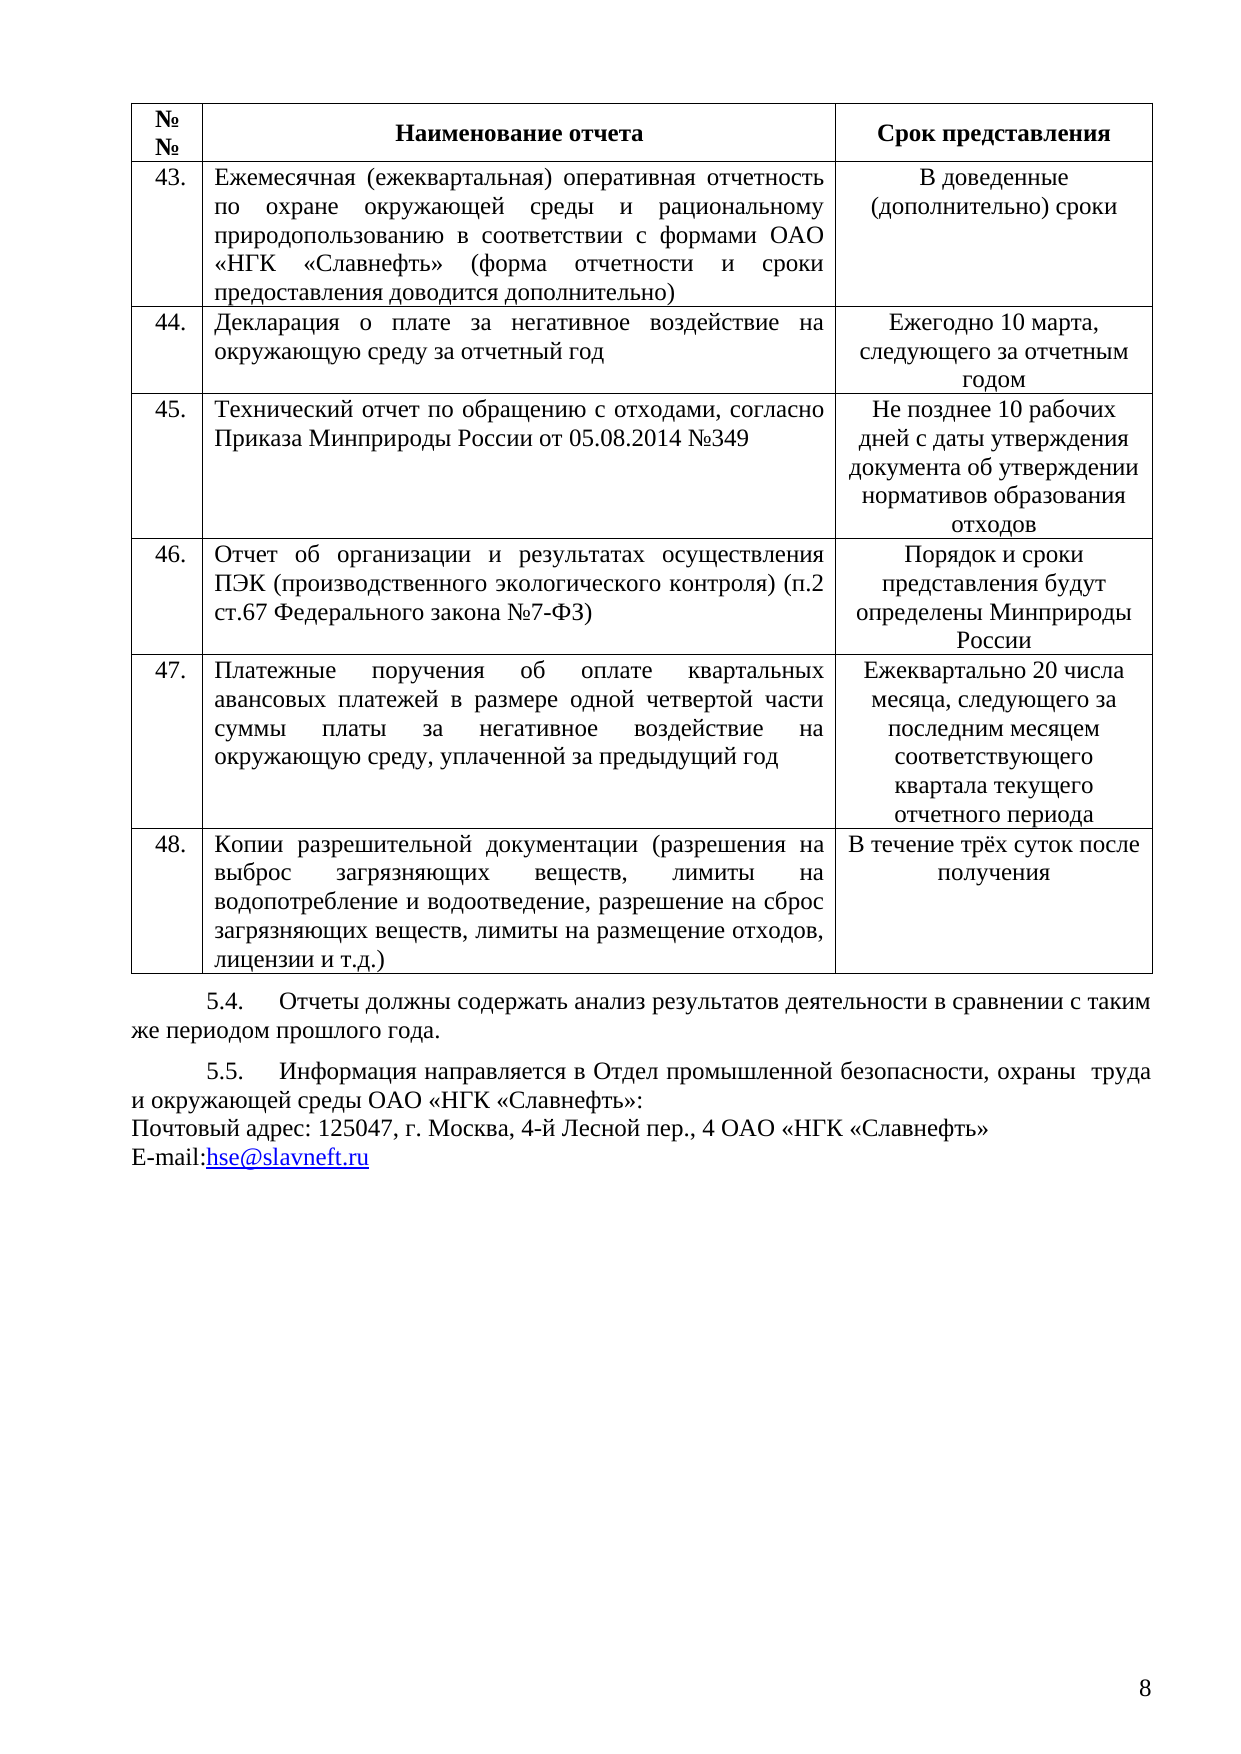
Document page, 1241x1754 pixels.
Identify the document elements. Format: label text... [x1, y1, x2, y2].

table_cell [132, 829, 202, 972]
table_cell В доведенные (дополнительно) сроки [836, 162, 1152, 306]
table_cell В течение трёх суток после получения [836, 829, 1152, 972]
table_cell Декларация о плате за негативное воздействие на окружающую среду за отчетный год [203, 307, 835, 393]
list Информация направляется в Отдел промышленной безопасности, охраны труда и окружающей среды ОАО «НГК «Славнефть»: [131, 1056, 1152, 1113]
table_header Срок представления [836, 104, 1152, 161]
table_header Наименование отчета [203, 104, 835, 161]
table_cell Ежеквартально 20 числа месяца, следующего за последним месяцем соответствующего квартала текущего отчетного периода [836, 655, 1152, 828]
table_cell Отчет об организации и результатах осуществления ПЭК (производственного экологического контроля) (п.2 ст.67 Федерального закона №7-ФЗ) [203, 539, 835, 654]
table_cell [132, 394, 202, 538]
table_cell [132, 655, 202, 828]
table_header №№ [132, 104, 202, 161]
text Почтовый адрес: 125047, г. Москва, 4-й Лесной пер., 4 ОАО «НГК «Славнефть» [131, 1113, 1152, 1142]
table_cell [132, 162, 202, 306]
text E-mail:hse@slavneft.ru [131, 1142, 1152, 1171]
table_cell Копии разрешительной документации (разрешения на выброс загрязняющих веществ, лимиты на водопотребление и водоотведение, разрешение на сброс загрязняющих веществ, лимиты на размещение отходов, лицензии и т.д.) [203, 829, 835, 972]
table_cell Не позднее 10 рабочих дней с даты утверждения документа об утверждении нормативов образования отходов [836, 394, 1152, 538]
table_cell Ежегодно 10 марта, следующего за отчетным годом [836, 307, 1152, 393]
list Отчеты должны содержать анализ результатов деятельности в сравнении с таким же периодом прошлого года. [131, 986, 1152, 1043]
table_cell Порядок и сроки представления будут определены Минприроды России [836, 539, 1152, 654]
table_cell [132, 307, 202, 393]
table_cell Технический отчет по обращению с отходами, согласно Приказа Минприроды России от 05.08.2014 №349 [203, 394, 835, 538]
table_cell Платежные поручения об оплате квартальных авансовых платежей в размере одной четвертой части суммы платы за негативное воздействие на окружающую среду, уплаченной за предыдущий год [203, 655, 835, 828]
table_cell [132, 539, 202, 654]
table_cell Ежемесячная (ежеквартальная) оперативная отчетность по охране окружающей среды и рациональному природопользованию в соответствии с формами ОАО «НГК «Славнефть» (форма отчетности и сроки предоставления доводится дополнительно) [203, 162, 835, 306]
